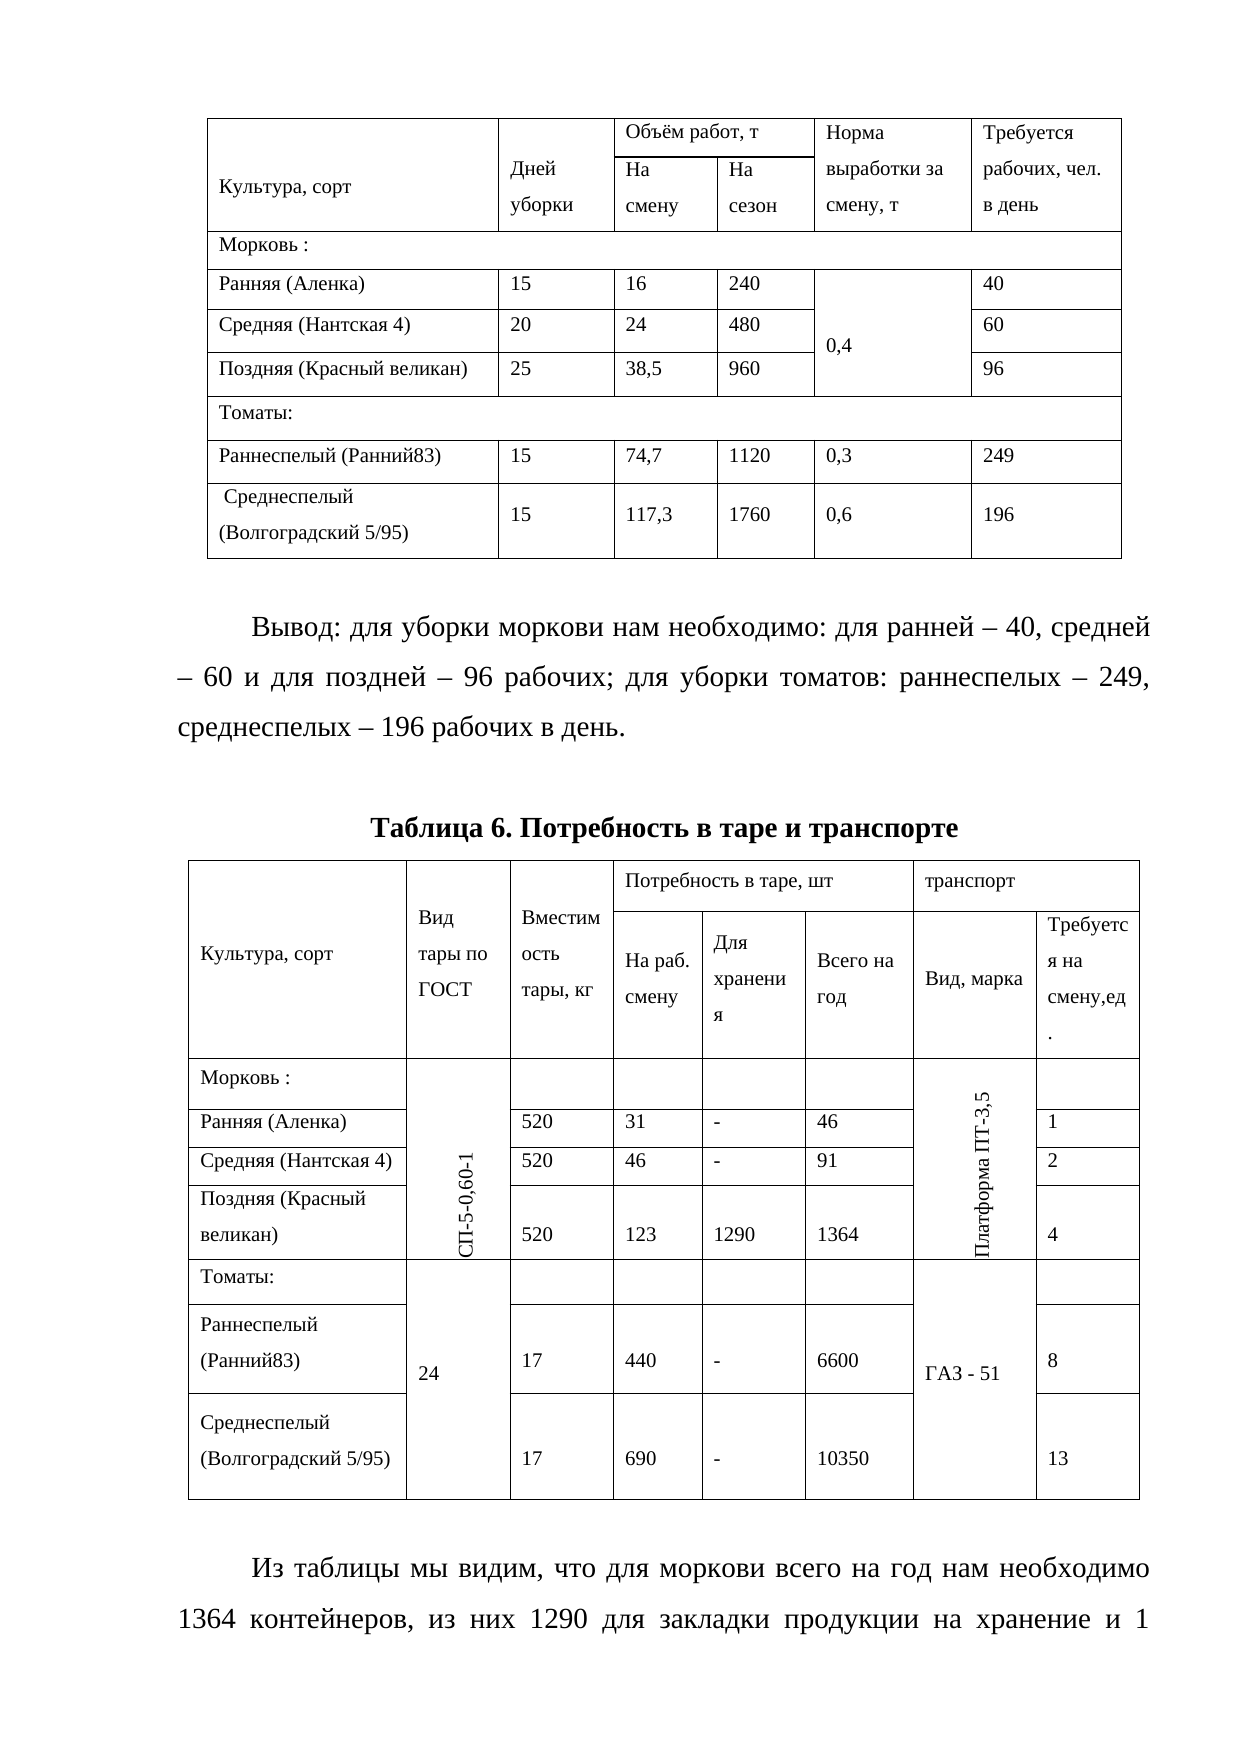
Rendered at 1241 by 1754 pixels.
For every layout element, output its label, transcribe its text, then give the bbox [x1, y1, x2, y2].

table_cell 0,6 [815, 484, 971, 557]
table_cell На смену [615, 158, 717, 231]
table_cell 1290 [703, 1186, 805, 1259]
table_cell 249 [972, 441, 1121, 483]
table_cell - [703, 1305, 805, 1392]
table_cell Всего на год [806, 912, 913, 1057]
table_header Требуется рабочих, чел. в день [972, 119, 1121, 231]
table_cell 46 [614, 1148, 702, 1185]
table_cell [511, 1059, 613, 1108]
table_cell 25 [499, 353, 614, 396]
table_cell ГАЗ - 51 [914, 1260, 1036, 1499]
table_cell 40 [972, 270, 1121, 309]
table_cell Томаты: [208, 397, 1121, 439]
table_cell СП-5-0,60-1 [407, 1059, 510, 1259]
table_cell Поздняя (Красный великан) [189, 1186, 406, 1259]
table_cell Вид, марка [914, 912, 1036, 1057]
table_cell Ранняя (Аленка) [189, 1110, 406, 1147]
table_header Культура, сорт [189, 861, 406, 1057]
table_cell 13 [1037, 1394, 1139, 1499]
table_cell 960 [718, 353, 814, 396]
table_cell - [703, 1394, 805, 1499]
table_cell 1760 [718, 484, 814, 557]
table_header транспорт [914, 861, 1139, 911]
table_cell 123 [614, 1186, 702, 1259]
table_cell 6600 [806, 1305, 913, 1392]
table_cell 74,7 [615, 441, 717, 483]
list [177, 1551, 1152, 1634]
table_cell 520 [511, 1148, 613, 1185]
table_cell 4 [1037, 1186, 1139, 1259]
table_header Норма выработки за смену, т [815, 119, 971, 231]
table_cell 20 [499, 310, 614, 352]
table_cell [1037, 1059, 1139, 1108]
table_cell 1364 [806, 1186, 913, 1259]
table_cell - [703, 1148, 805, 1185]
table_cell 240 [718, 270, 814, 309]
table_cell Для хранения [703, 912, 805, 1057]
table_cell 15 [499, 270, 614, 309]
table_cell 1120 [718, 441, 814, 483]
table_cell Средняя (Нантская 4) [189, 1148, 406, 1185]
table_cell Морковь : [189, 1059, 406, 1108]
table_cell 480 [718, 310, 814, 352]
table_cell 520 [511, 1186, 613, 1259]
table_cell 690 [614, 1394, 702, 1499]
table_header Вместимость тары, кг [511, 861, 613, 1057]
table_cell На сезон [718, 158, 814, 231]
table_cell Ранняя (Аленка) [208, 270, 498, 309]
table_cell 8 [1037, 1305, 1139, 1392]
table_cell 196 [972, 484, 1121, 557]
table_cell 440 [614, 1305, 702, 1392]
table_header Культура, сорт [208, 119, 498, 231]
table_cell [614, 1260, 702, 1304]
table_header Объём работ, т [615, 119, 814, 156]
table_cell Морковь : [208, 232, 1121, 269]
table_cell 60 [972, 310, 1121, 352]
table_cell Раннеспелый (Ранний83) [189, 1305, 406, 1392]
table_cell Средняя (Нантская 4) [208, 310, 498, 352]
table_cell [806, 1059, 913, 1108]
table_cell 91 [806, 1148, 913, 1185]
table_header Потребность в таре, шт [614, 861, 913, 911]
table_cell Платформа ПТ-3,5 [914, 1059, 1036, 1259]
table_cell 10350 [806, 1394, 913, 1499]
table_cell 17 [511, 1394, 613, 1499]
table_cell [1037, 1260, 1139, 1304]
table_cell 96 [972, 353, 1121, 396]
table_cell 38,5 [615, 353, 717, 396]
table_cell [511, 1260, 613, 1304]
table_cell Раннеспелый (Ранний83) [208, 441, 498, 483]
table_cell 24 [407, 1260, 510, 1499]
table_cell 16 [615, 270, 717, 309]
table_cell 15 [499, 441, 614, 483]
table_cell 31 [614, 1110, 702, 1147]
table_cell Среднеспелый (Волгоградский 5/95) [208, 484, 498, 557]
table_cell 117,3 [615, 484, 717, 557]
table_cell Среднеспелый (Волгоградский 5/95) [189, 1394, 406, 1499]
table_cell [703, 1260, 805, 1304]
table_cell 0,3 [815, 441, 971, 483]
table_cell Поздняя (Красный великан) [208, 353, 498, 396]
table_header Дней уборки [499, 119, 614, 231]
table_cell 0,4 [815, 270, 971, 396]
table_cell - [703, 1110, 805, 1147]
table_cell 15 [499, 484, 614, 557]
table_cell [703, 1059, 805, 1108]
table_header Вид тары по ГОСТ [407, 861, 510, 1057]
table_cell 17 [511, 1305, 613, 1392]
table_cell 520 [511, 1110, 613, 1147]
table_cell [806, 1260, 913, 1304]
table_cell На раб. смену [614, 912, 702, 1057]
table_cell 2 [1037, 1148, 1139, 1185]
table_cell 46 [806, 1110, 913, 1147]
table_cell 1 [1037, 1110, 1139, 1147]
list Вывод: для уборки моркови нам необходимо: для ранней – 40, средней – 60 и для поздней – 96 рабочих; для уборки томатов: раннеспелых – 249, среднеспелых – 196 рабочих в день. [177, 609, 1152, 743]
table_cell 24 [615, 310, 717, 352]
table_cell Томаты: [189, 1260, 406, 1304]
table_cell [614, 1059, 702, 1108]
list Таблица 6. Потребность в таре и транспорте [177, 810, 1152, 844]
table_cell Требуется на смену,ед. [1037, 912, 1139, 1057]
